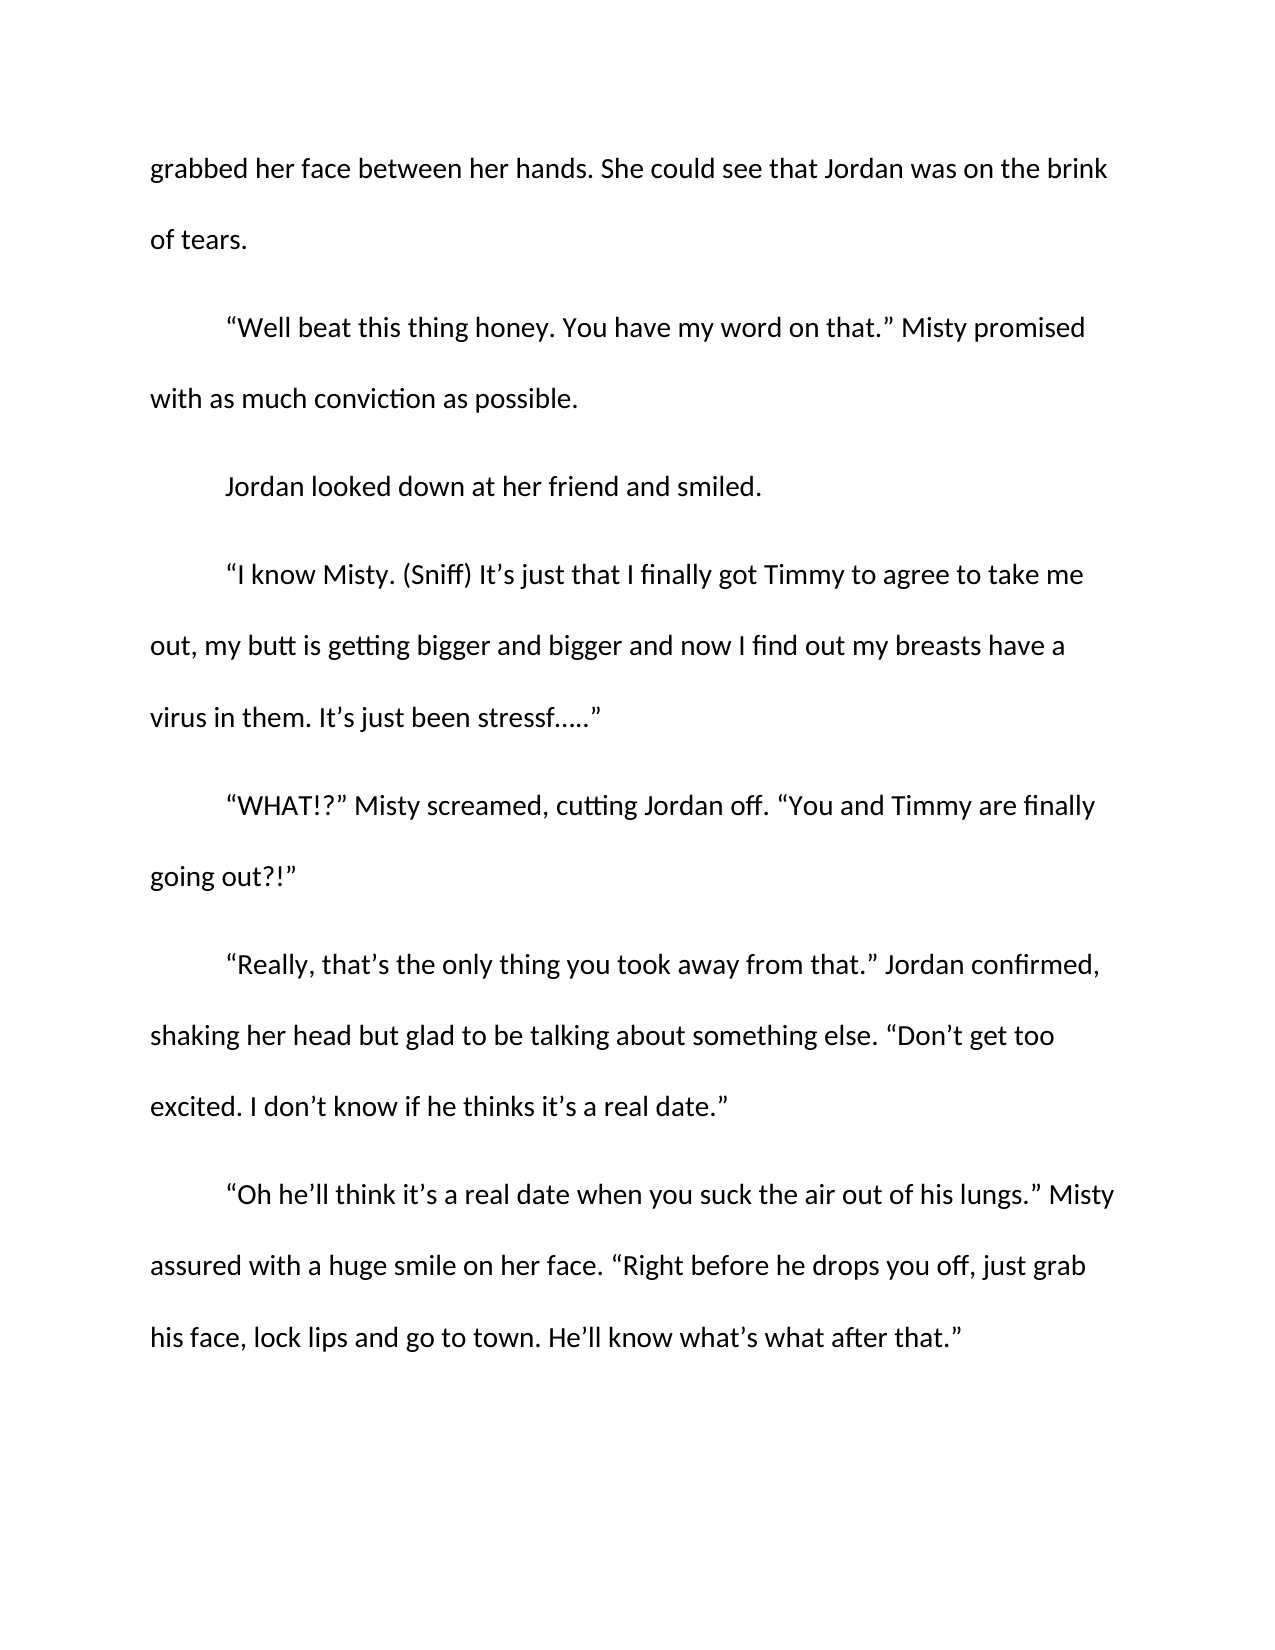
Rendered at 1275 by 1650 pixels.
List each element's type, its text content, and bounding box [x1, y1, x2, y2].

text “I know Misty. (Sniff) It’s just that I finally got Timmy to agree to take me out, my butt is getting bigger and bigger and now I find out my breasts have a virus in them. It’s just been stressf…..” [150, 556, 1125, 734]
text “Really, that’s the only thing you took away from that.” Jordan confirmed, shaking her head but glad to be talking about something else. “Don’t get too excited. I don’t know if he thinks it’s a real date.” [150, 946, 1125, 1124]
text Jordan looked down at her friend and smiled. [150, 468, 1125, 504]
text “Well beat this thing honey. You have my word on that.” Misty promised with as much conviction as possible. [150, 309, 1125, 416]
text “Oh he’ll think it’s a real date when you suck the air out of his lungs.” Misty assured with a huge smile on her face. “Right before he drops you off, just grab his face, lock lips and go to town. He’ll know what’s what after that.” [150, 1176, 1125, 1354]
text “WHAT!?” Misty screamed, cutting Jordan off. “You and Timmy are finally going out?!” [150, 787, 1125, 893]
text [150, 150, 1125, 257]
